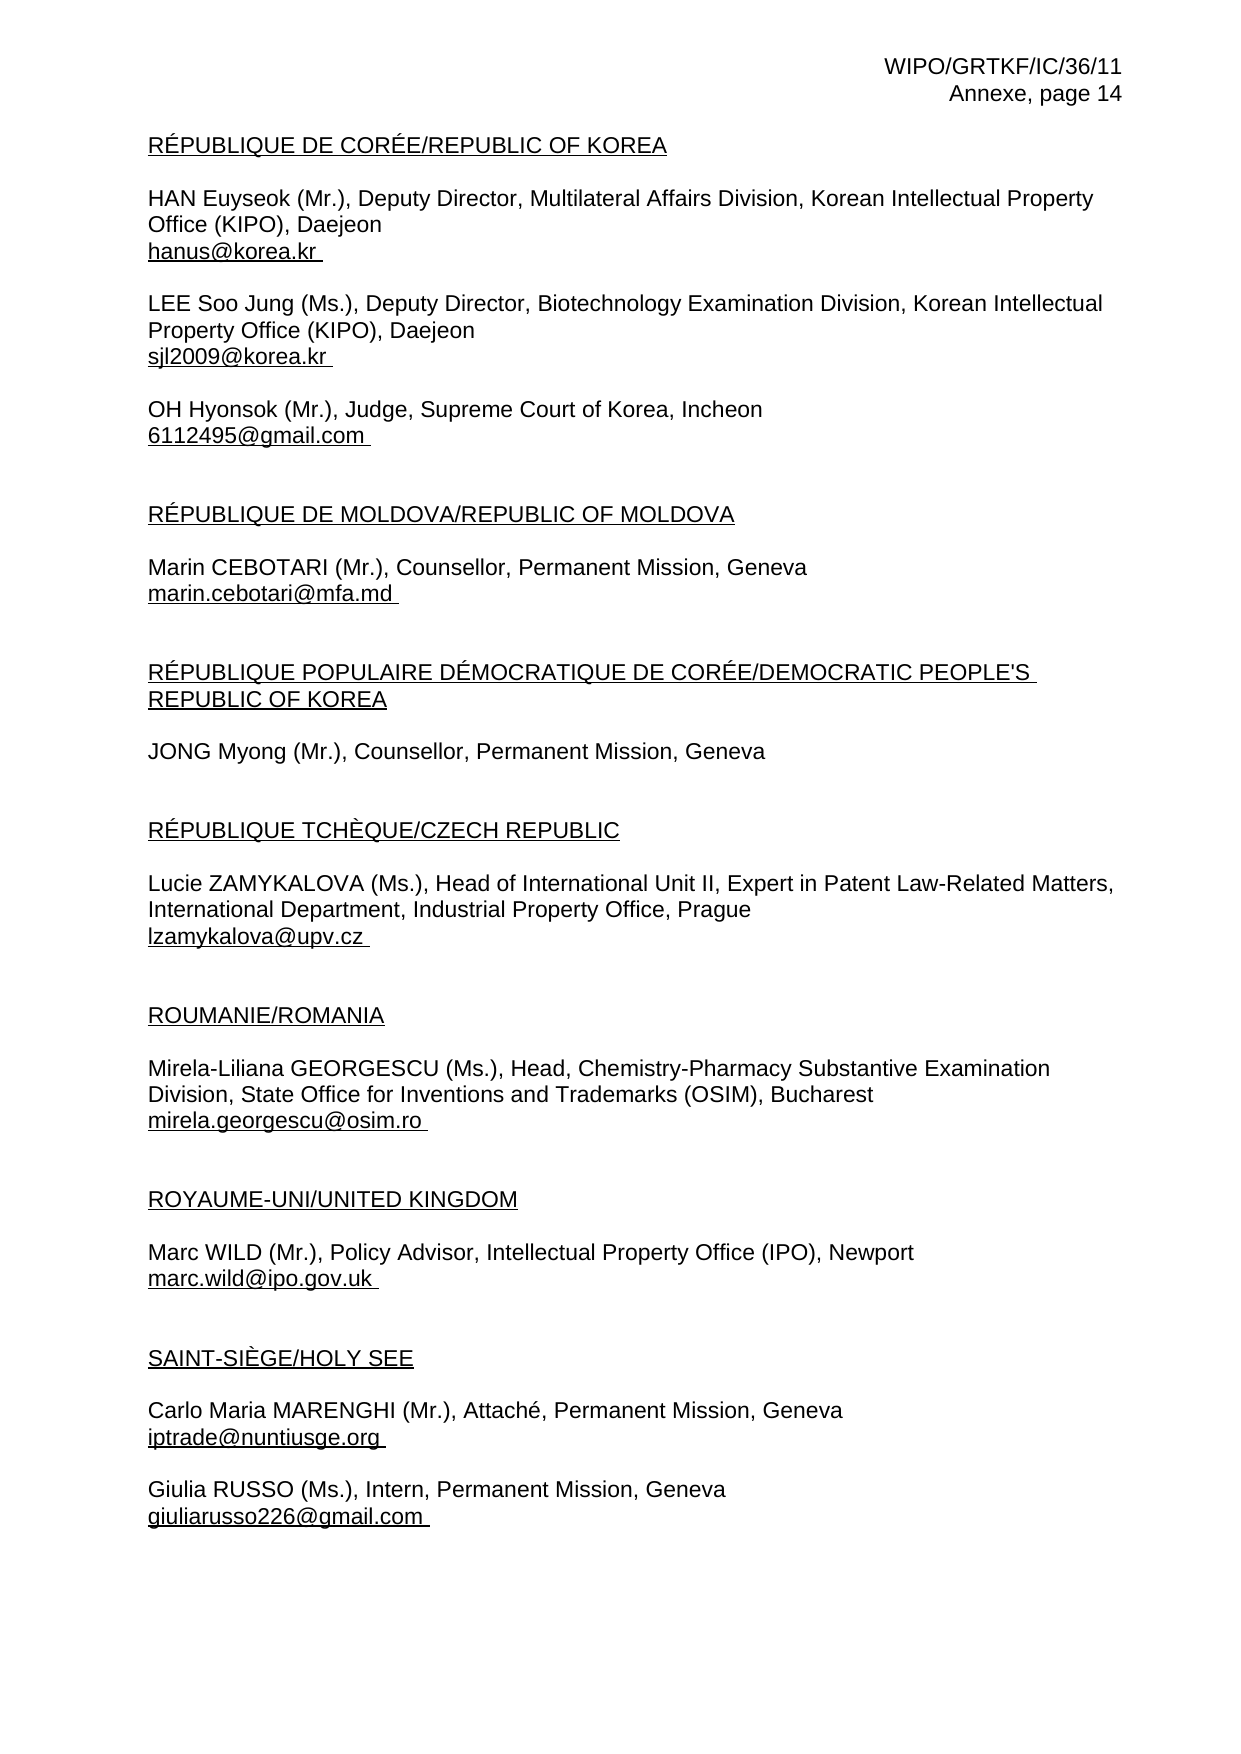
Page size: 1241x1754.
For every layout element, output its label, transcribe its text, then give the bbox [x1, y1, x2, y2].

text HAN Euyseok (Mr.), Deputy Director, Multilateral Affairs Division, Korean Intellectual Property Office (KIPO), Daejeon [148, 185, 1122, 238]
text RÉPUBLIQUE POPULAIRE DÉMOCRATIQUE DE CORÉE/DEMOCRATIC PEOPLE'S REPUBLIC OF KOREA [148, 659, 1122, 712]
text marin.cebotari@mfa.md [148, 580, 1122, 607]
text iptrade@nuntiusge.org [148, 1423, 1122, 1450]
text Giulia RUSSO (Ms.), Intern, Permanent Mission, Geneva [148, 1476, 1122, 1503]
text sjl2009@korea.kr [148, 343, 1122, 369]
text 6112495@gmail.com [148, 422, 1122, 448]
text Lucie ZAMYKALOVA (Ms.), Head of International Unit II, Expert in Patent Law-Related Matters, International Department, Industrial Property Office, Prague [148, 870, 1122, 923]
text OH Hyonsok (Mr.), Judge, Supreme Court of Korea, Incheon [148, 396, 1122, 422]
text giuliarusso226@gmail.com [148, 1503, 1122, 1529]
text Marin CEBOTARI (Mr.), Counsellor, Permanent Mission, Geneva [148, 554, 1122, 580]
text Carlo Maria MARENGHI (Mr.), Attaché, Permanent Mission, Geneva [148, 1397, 1122, 1423]
text marc.wild@ipo.gov.uk [148, 1265, 1122, 1292]
text ROYAUME-UNI/UNITED KINGDOM [148, 1186, 1122, 1213]
text ROUMANIE/ROMANIA [148, 1002, 1122, 1028]
text RÉPUBLIQUE TCHÈQUE/CZECH REPUBLIC [148, 817, 1122, 844]
text RÉPUBLIQUE DE CORÉE/REPUBLIC OF KOREA [148, 132, 1122, 158]
text Marc WILD (Mr.), Policy Advisor, Intellectual Property Office (IPO), Newport [148, 1239, 1122, 1265]
text mirela.georgescu@osim.ro [148, 1107, 1122, 1134]
text RÉPUBLIQUE DE MOLDOVA/REPUBLIC OF MOLDOVA [148, 501, 1122, 527]
text LEE Soo Jung (Ms.), Deputy Director, Biotechnology Examination Division, Korean Intellectual Property Office (KIPO), Daejeon [148, 290, 1122, 343]
text JONG Myong (Mr.), Counsellor, Permanent Mission, Geneva [148, 738, 1122, 765]
text Mirela-Liliana GEORGESCU (Ms.), Head, Chemistry-Pharmacy Substantive Examination Division, State Office for Inventions and Trademarks (OSIM), Bucharest [148, 1054, 1122, 1107]
text SAINT-SIÈGE/HOLY SEE [148, 1344, 1122, 1371]
text hanus@korea.kr [148, 238, 1122, 264]
text lzamykalova@upv.cz [148, 923, 1122, 949]
